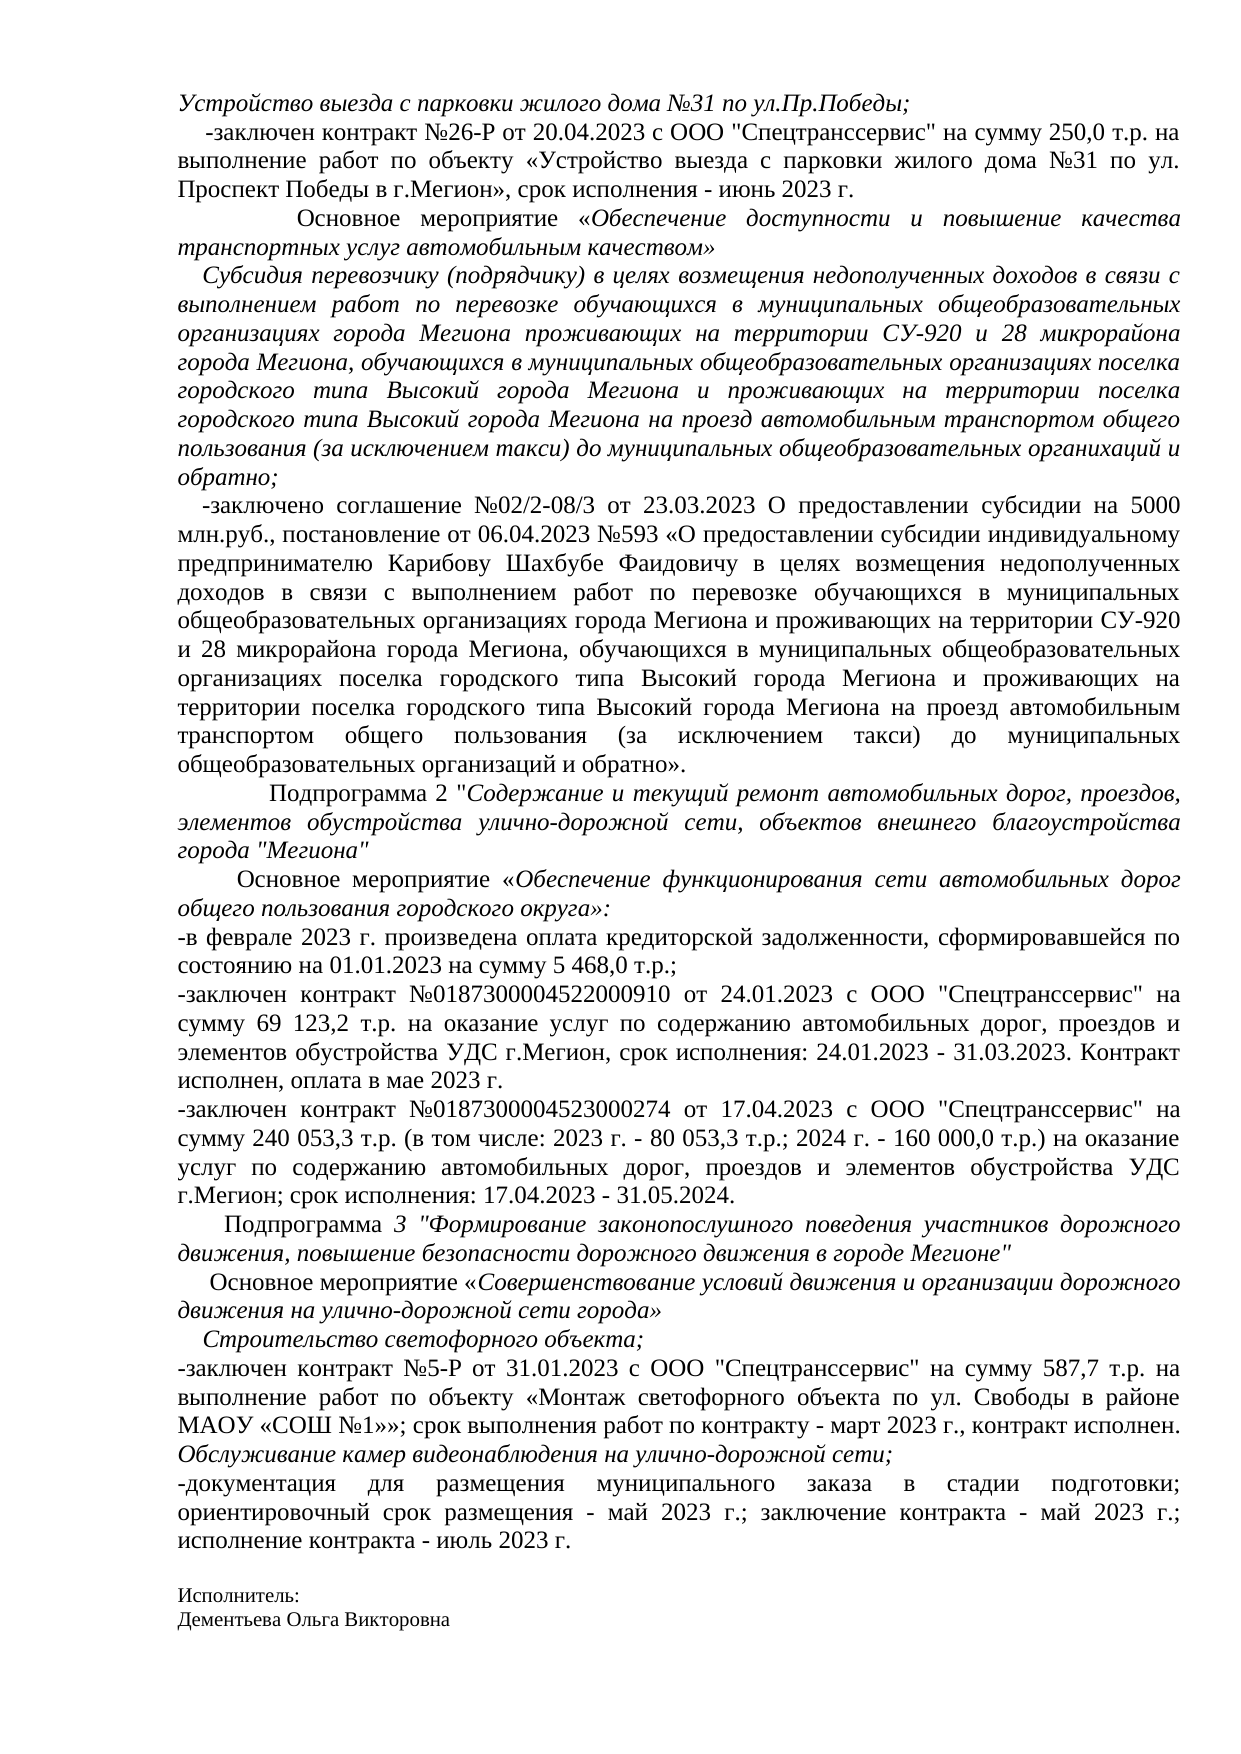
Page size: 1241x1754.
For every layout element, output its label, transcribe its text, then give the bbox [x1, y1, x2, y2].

text Исполнитель: [177, 1583, 1181, 1607]
text -заключен контракт №0187300004522000910 от 24.01.2023 с ООО "Спецтранссервис" на сумму 69 123,2 т.р. на оказание услуг по содержанию автомобильных дорог, проездов и элементов обустройства УДС г.Мегион, срок исполнения: 24.01.2023 - 31.03.2023. Контракт исполнен, оплата в мае 2023 г. [177, 979, 1181, 1094]
text Основное мероприятие «Совершенствование условий движения и организации дорожного движения на улично-дорожной сети города» [177, 1267, 1181, 1324]
text -в феврале 2023 г. произведена оплата кредиторской задолженности, сформировавшейся по состоянию на 01.01.2023 на сумму 5 468,0 т.р.; [177, 922, 1181, 979]
text Подпрограмма 3 "Формирование законопослушного поведения участников дорожного движения, повышение безопасности дорожного движения в городе Мегионе" [177, 1209, 1181, 1267]
text -документация для размещения муниципального заказа в стадии подготовки; ориентировочный срок размещения - май 2023 г.; заключение контракта - май 2023 г.; исполнение контракта - июль 2023 г. [177, 1468, 1181, 1554]
text -заключен контракт №5-Р от 31.01.2023 с ООО "Спецтранссервис" на сумму 587,7 т.р. на выполнение работ по объекту «Монтаж светофорного объекта по ул. Свободы в районе МАОУ «СОШ №1»»; срок выполнения работ по контракту - март 2023 г., контракт исполнен. Обслуживание камер видеонаблюдения на улично-дорожной сети; [177, 1353, 1181, 1468]
text Строительство светофорного объекта; [177, 1324, 1181, 1353]
text -заключен контракт №0187300004523000274 от 17.04.2023 с ООО "Спецтранссервис" на сумму 240 053,3 т.р. (в том числе: 2023 г. - 80 053,3 т.р.; 2024 г. - 160 000,0 т.р.) на оказание услуг по содержанию автомобильных дорог, проездов и элементов обустройства УДС г.Мегион; срок исполнения: 17.04.2023 - 31.05.2024. [177, 1094, 1181, 1209]
text -заключено соглашение №02/2-08/3 от 23.03.2023 О предоставлении субсидии на 5000 млн.руб., постановление от 06.04.2023 №593 «О предоставлении субсидии индивидуальному предпринимателю Карибову Шахбубе Фаидовичу в целях возмещения недополученных доходов в связи с выполнением работ по перевозке обучающихся в муниципальных общеобразовательных организациях города Мегиона и проживающих на территории СУ-920 и 28 микрорайона города Мегиона, обучающихся в муниципальных общеобразовательных организациях поселка городского типа Высокий города Мегиона и проживающих на территории поселка городского типа Высокий города Мегиона на проезд автомобильным транспортом общего пользования (за исключением такси) до муниципальных общеобразовательных организаций и обратно». [177, 490, 1181, 778]
text Подпрограмма 2 "Содержание и текущий ремонт автомобильных дорог, проездов, элементов обустройства улично-дорожной сети, объектов внешнего благоустройства города "Мегиона" [177, 778, 1181, 864]
text Устройство выезда с парковки жилого дома №31 по ул.Пр.Победы; [177, 88, 1181, 117]
text Дементьева Ольга Викторовна [177, 1607, 1181, 1631]
text Основное мероприятие «Обеспечение доступности и повышение качества транспортных услуг автомобильным качеством» [177, 203, 1181, 260]
text Основное мероприятие «Обеспечение функционирования сети автомобильных дорог общего пользования городского округа»: [177, 864, 1181, 922]
text Субсидия перевозчику (подрядчику) в целях возмещения недополученных доходов в связи с выполнением работ по перевозке обучающихся в муниципальных общеобразовательных организациях города Мегиона проживающих на территории СУ-920 и 28 микрорайона города Мегиона, обучающихся в муниципальных общеобразовательных организациях поселка городского типа Высокий города Мегиона и проживающих на территории поселка городского типа Высокий города Мегиона на проезд автомобильным транспортом общего пользования (за исключением такси) до муниципальных общеобразовательных органихаций и обратно; [177, 260, 1181, 490]
text -заключен контракт №26-Р от 20.04.2023 с ООО "Спецтранссервис" на сумму 250,0 т.р. на выполнение работ по объекту «Устройство выезда с парковки жилого дома №31 по ул. Проспект Победы в г.Мегион», срок исполнения - июнь 2023 г. [177, 117, 1181, 203]
